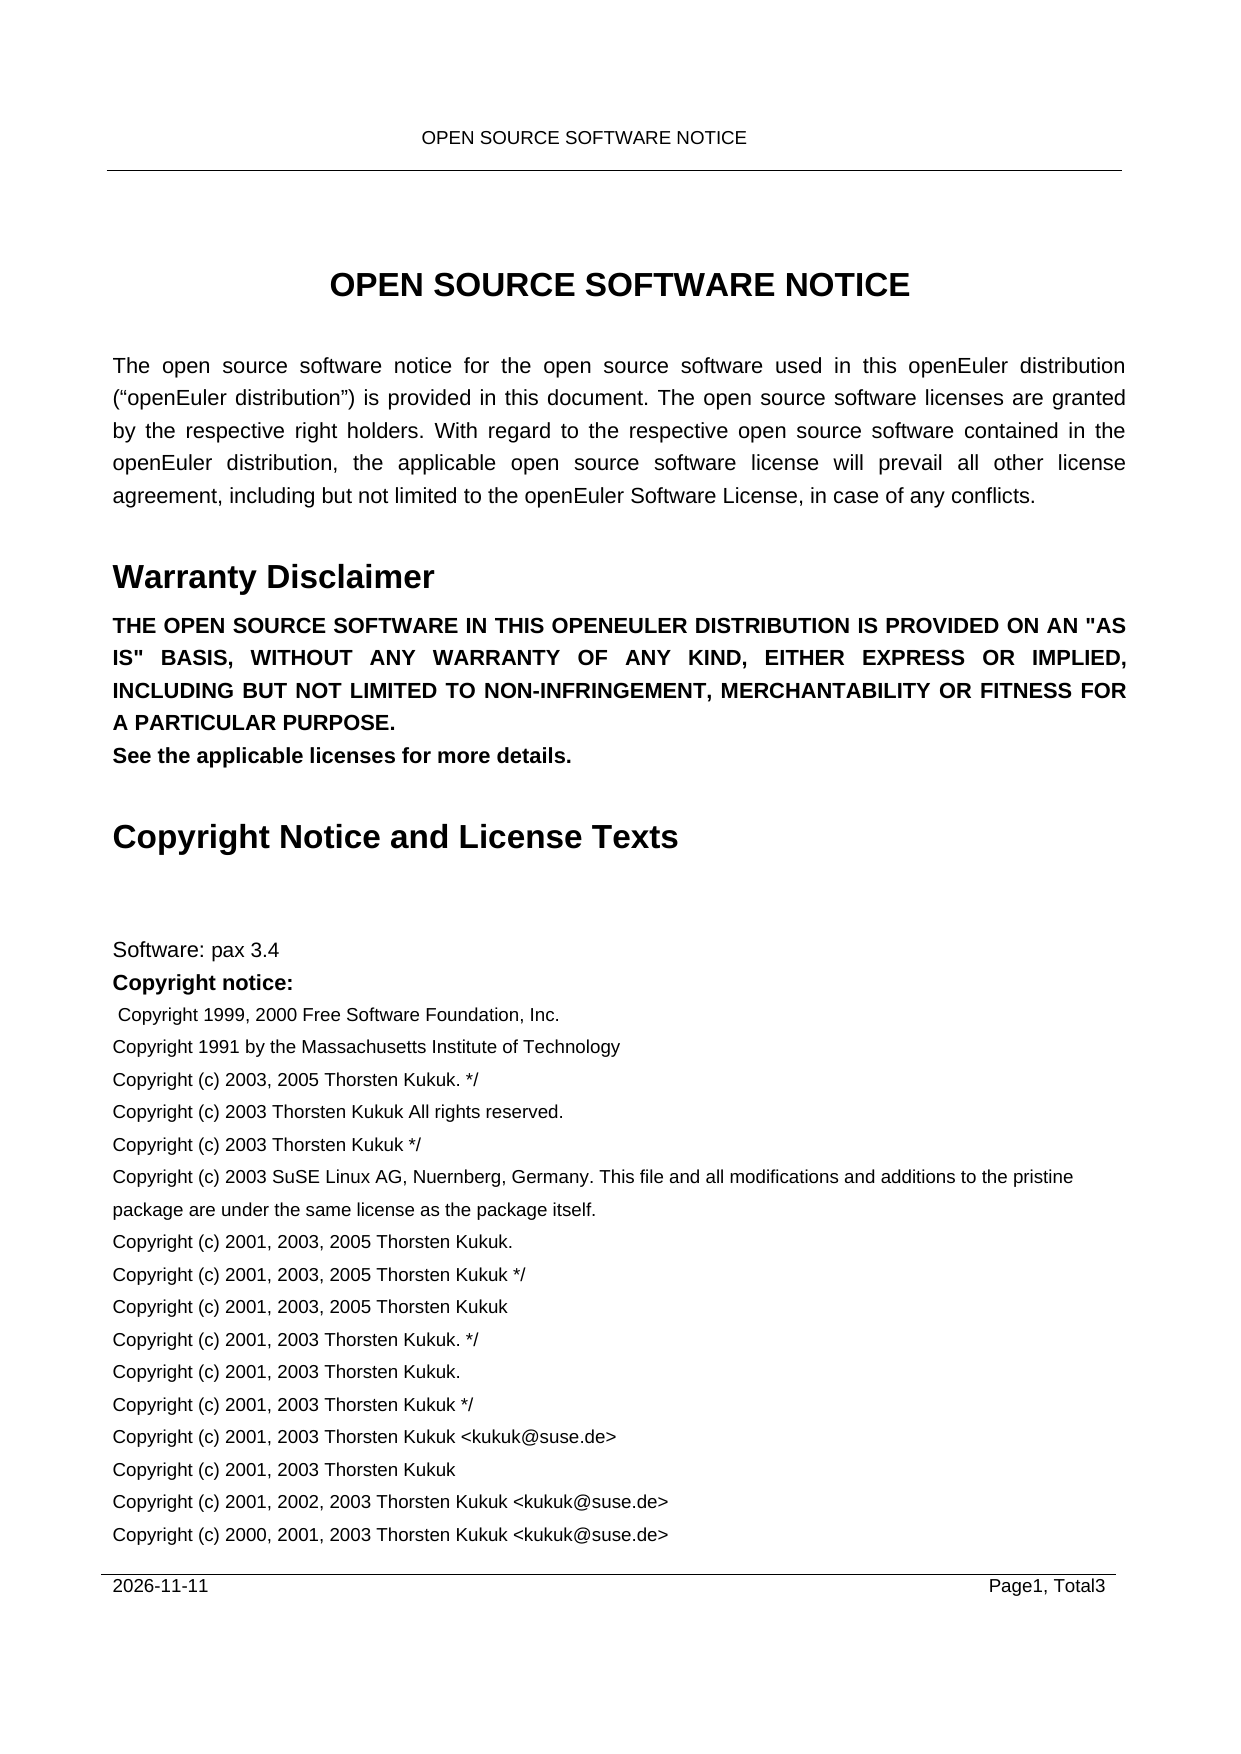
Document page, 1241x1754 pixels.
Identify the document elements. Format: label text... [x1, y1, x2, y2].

text Copyright (c) 2000, 2001, 2003 Thorsten Kukuk <kukuk@suse.de> [112, 1518, 1128, 1551]
text Copyright Notice and License Texts [112, 804, 1128, 869]
text Copyright 1999, 2000 Free Software Foundation, Inc. [112, 998, 1128, 1031]
text Copyright (c) 2003 SuSE Linux AG, Nuernberg, Germany. This file and all modifications and additions to the pristine package are under the same license as the package itself. [112, 1161, 1128, 1226]
text Copyright (c) 2003 Thorsten Kukuk All rights reserved. [112, 1096, 1128, 1128]
text Copyright (c) 2001, 2003, 2005 Thorsten Kukuk [112, 1291, 1128, 1323]
text Warranty Disclaimer [112, 544, 1128, 609]
text OPEN SOURCE SOFTWARE NOTICE [112, 251, 1128, 316]
text The open source software notice for the open source software used in this openEuler distribution (“openEuler distribution”) is provided in this document. The open source software licenses are granted by the respective right holders. With regard to the respective open source software contained in the openEuler distribution, the applicable open source software license will prevail all other license agreement, including but not limited to the openEuler Software License, in case of any conflicts. [112, 349, 1128, 511]
text Copyright (c) 2001, 2003, 2005 Thorsten Kukuk */ [112, 1258, 1128, 1291]
text Software: pax 3.4 [112, 933, 1128, 966]
text Copyright (c) 2001, 2002, 2003 Thorsten Kukuk <kukuk@suse.de> [112, 1486, 1128, 1518]
text THE OPEN SOURCE SOFTWARE IN THIS OPENEULER DISTRIBUTION IS PROVIDED ON AN "AS IS" BASIS, WITHOUT ANY WARRANTY OF ANY KIND, EITHER EXPRESS OR IMPLIED, INCLUDING BUT NOT LIMITED TO NON-INFRINGEMENT, MERCHANTABILITY OR FITNESS FOR A PARTICULAR PURPOSE. See the applicable licenses for more details. [112, 609, 1128, 771]
text Copyright notice: [112, 966, 1128, 998]
text Copyright (c) 2001, 2003 Thorsten Kukuk <kukuk@suse.de> [112, 1421, 1128, 1453]
text Copyright (c) 2001, 2003 Thorsten Kukuk. */ [112, 1323, 1128, 1356]
text Copyright 1991 by the Massachusetts Institute of Technology [112, 1031, 1128, 1063]
text Copyright (c) 2003 Thorsten Kukuk */ [112, 1128, 1128, 1161]
text Copyright (c) 2001, 2003 Thorsten Kukuk */ [112, 1388, 1128, 1421]
text Copyright (c) 2001, 2003, 2005 Thorsten Kukuk. [112, 1226, 1128, 1258]
text Copyright (c) 2001, 2003 Thorsten Kukuk. [112, 1356, 1128, 1388]
text Copyright (c) 2001, 2003 Thorsten Kukuk [112, 1453, 1128, 1486]
text Copyright (c) 2003, 2005 Thorsten Kukuk. */ [112, 1063, 1128, 1096]
